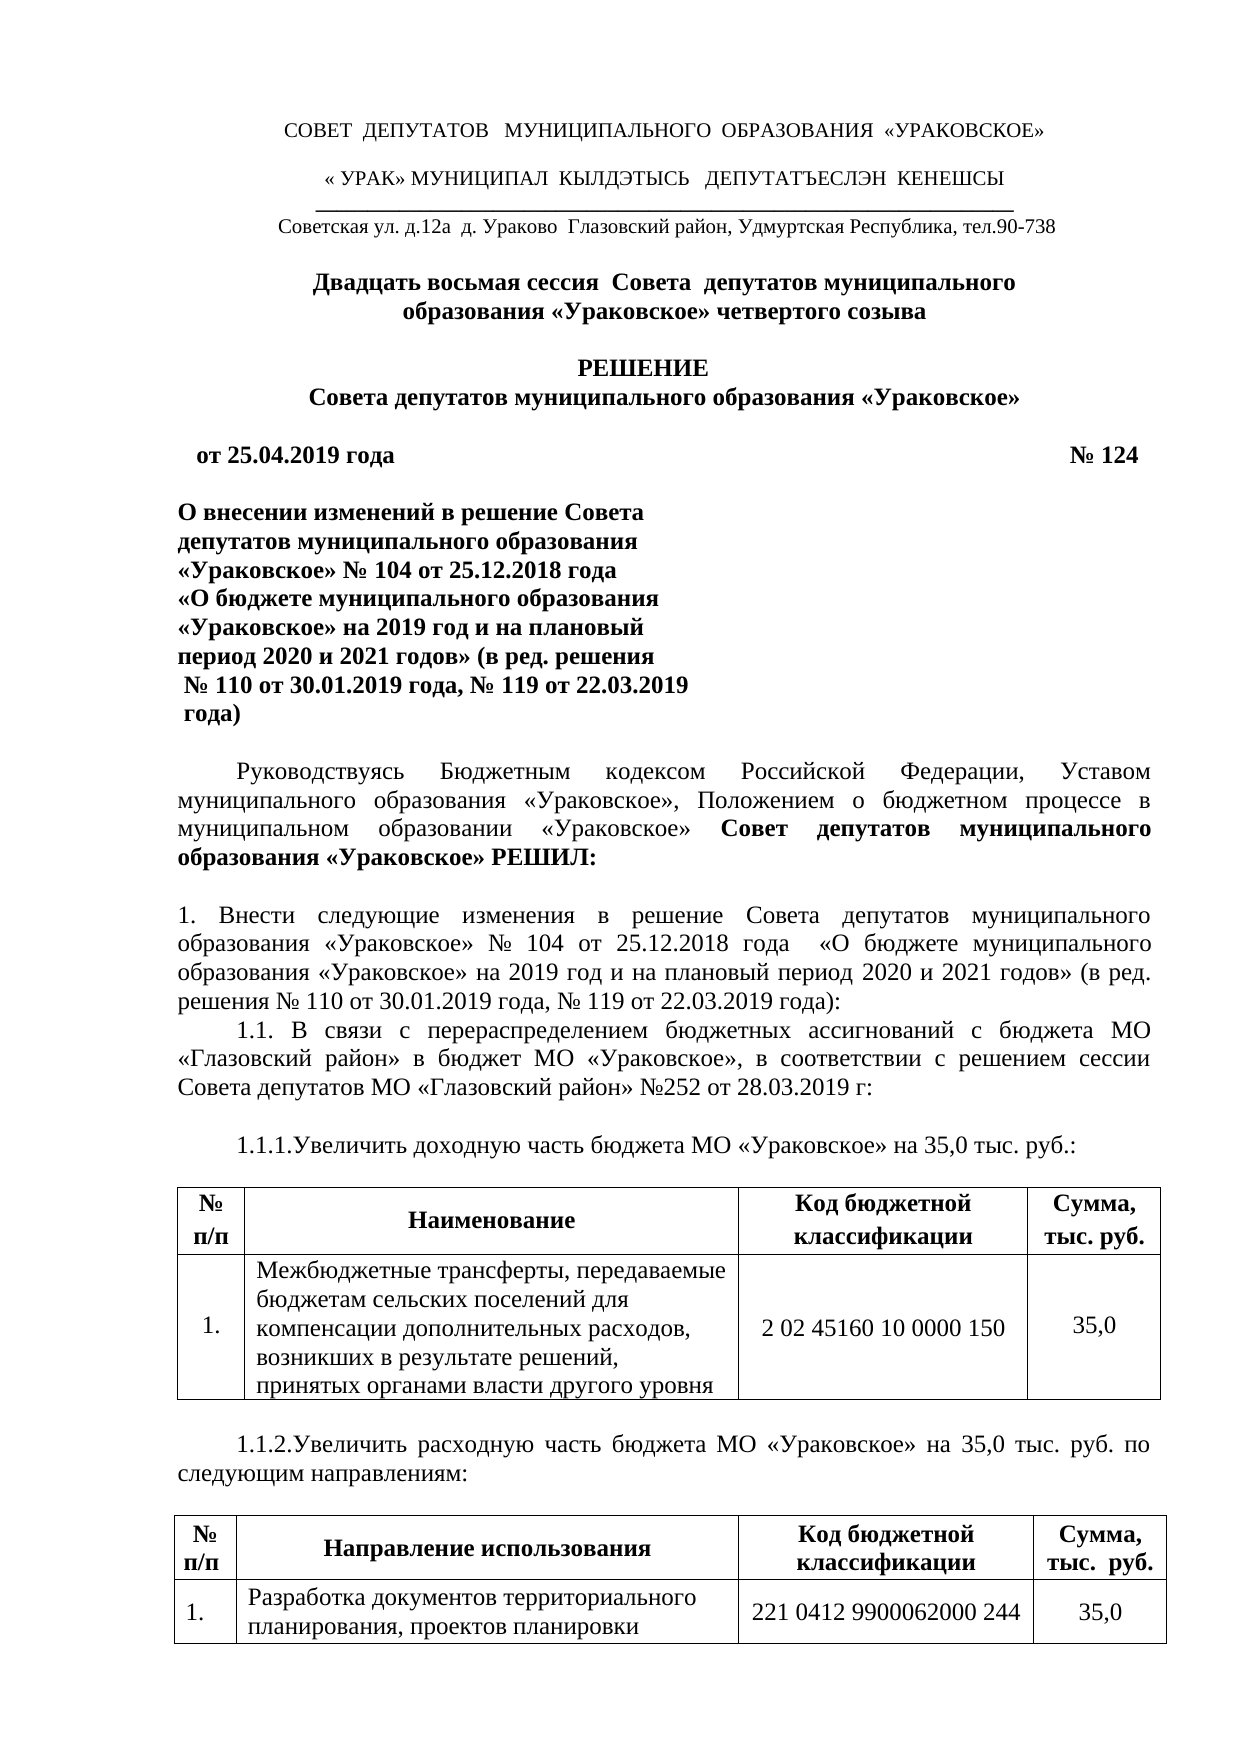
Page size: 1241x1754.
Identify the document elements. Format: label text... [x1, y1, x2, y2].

text « УРАК» МУНИЦИПАЛ КЫЛДЭТЫСЬ ДЕПУТАТЪЕСЛЭН КЕНЕШСЫ [177, 166, 1152, 190]
table_cell 35,0 [1028, 1255, 1160, 1399]
text 1.1. В связи с перераспределением бюджетных ассигнований с бюджета МО «Глазовский район» в бюджет МО «Ураковское», в соответствии с решением сессии Совета депутатов МО «Глазовский район» №252 от 28.03.2019 г: [177, 1015, 1152, 1101]
table_header Направление использования [237, 1516, 738, 1579]
table_cell 1. [175, 1580, 236, 1643]
subtitle период 2020 и 2021 годов» (в ред. решения [177, 641, 1152, 670]
subtitle года) [177, 698, 1152, 727]
subtitle «Ураковское» на 2019 год и на плановый [177, 612, 1152, 641]
text ___________________________________________________________________ [177, 190, 1152, 214]
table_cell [739, 1580, 1033, 1643]
table_cell Межбюджетные трансферты, передаваемые бюджетам сельских поселений для компенсации дополнительных расходов, возникших в результате решений, принятых органами власти другого уровня [245, 1255, 738, 1399]
text Двадцать восьмая сессия Совета депутатов муниципального [177, 267, 1152, 296]
text 1.1.1.Увеличить доходную часть бюджета МО «Ураковское» на 35,0 тыс. руб.: [177, 1130, 1152, 1158]
table_cell 1. [178, 1255, 244, 1399]
text РЕШЕНИЕ [177, 353, 1152, 382]
table_cell 2 02 45160 10 0000 150 [739, 1255, 1027, 1399]
text 1.1.2.Увеличить расходную часть бюджета МО «Ураковское» на 35,0 тыс. руб. по следующим направлениям: [177, 1429, 1152, 1486]
text Советская ул. д.12а д. Ураково Глазовский район, Удмуртская Республика, тел.90-738 [177, 214, 1152, 238]
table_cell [237, 1580, 738, 1643]
subtitle № 110 от 30.01.2019 года, № 119 от 22.03.2019 [177, 670, 1152, 698]
table_header № п/п [178, 1188, 244, 1254]
table_header Сумма, тыс. руб. [1028, 1188, 1160, 1254]
text депутатов муниципального образования [177, 526, 1152, 555]
table_cell 35,0 [1034, 1580, 1166, 1643]
text Совета депутатов муниципального образования «Ураковское» [177, 382, 1152, 411]
text СОВЕТ ДЕПУТАТОВ МУНИЦИПАЛЬНОГО ОБРАЗОВАНИЯ «УРАКОВСКОЕ» [177, 118, 1152, 142]
text от 25.04.2019 года № 124 [177, 440, 1152, 468]
text образования «Ураковское» четвертого созыва [177, 296, 1152, 325]
table_header Сумма, тыс. руб. [1034, 1516, 1166, 1579]
text Руководствуясь Бюджетным кодексом Российской Федерации, Уставом муниципального образования «Ураковское», Положением о бюджетном процессе в муниципальном образовании «Ураковское» Совет депутатов муниципального образования «Ураковское» РЕШИЛ: [177, 756, 1152, 871]
text О внесении изменений в решение Совета [177, 497, 1152, 526]
table_header Код бюджетной классификации [739, 1188, 1027, 1254]
text «Ураковское» № 104 от 25.12.2018 года [177, 555, 1152, 583]
table_header Код бюджетной классификации [739, 1516, 1033, 1579]
text «О бюджете муниципального образования [177, 583, 1152, 612]
text 1. Внести следующие изменения в решение Совета депутатов муниципального образования «Ураковское» № 104 от 25.12.2018 года «О бюджете муниципального образования «Ураковское» на 2019 год и на плановый период 2020 и 2021 годов» (в ред. решения № 110 от 30.01.2019 года, № 119 от 22.03.2019 года): [177, 900, 1152, 1015]
table_header № п/п [175, 1516, 236, 1579]
table_header Наименование [245, 1188, 738, 1254]
